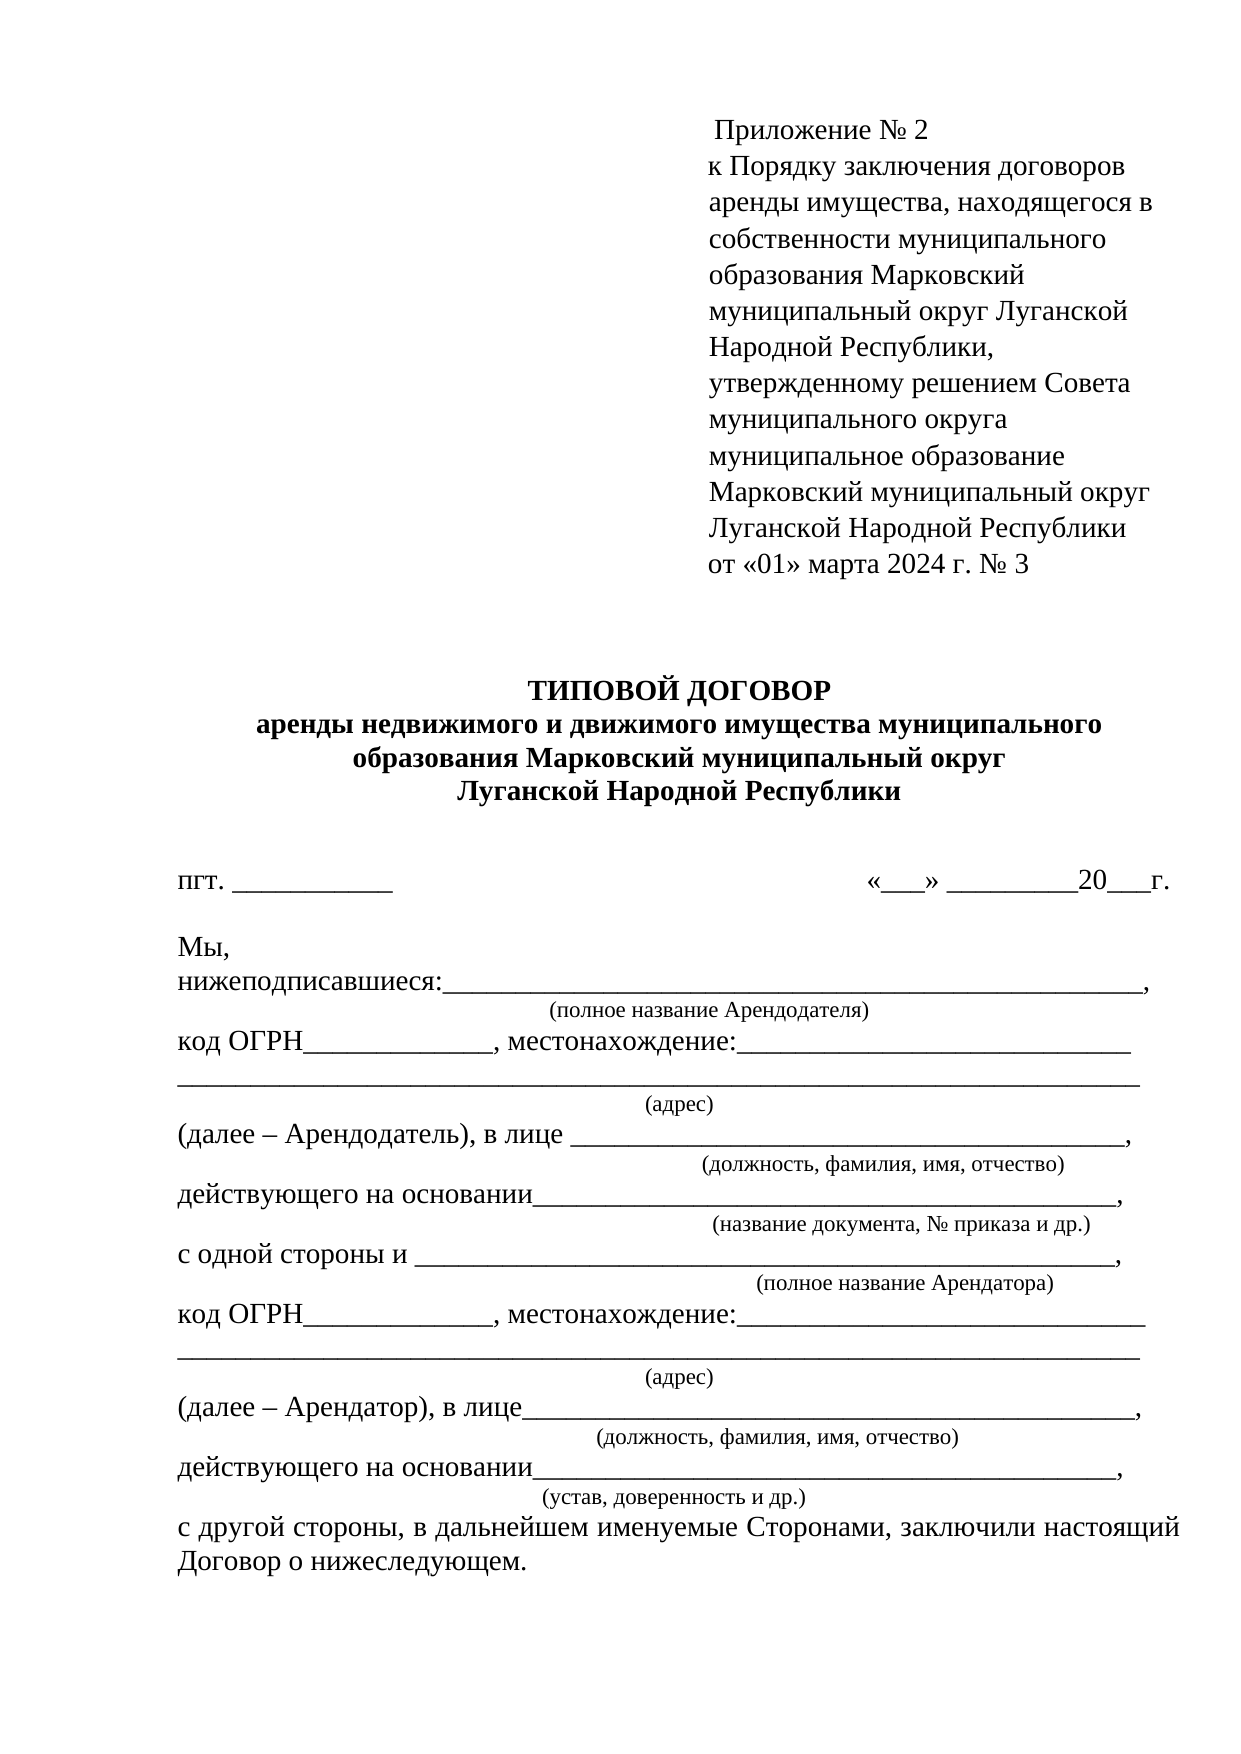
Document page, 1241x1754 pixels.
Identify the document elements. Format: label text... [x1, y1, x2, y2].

text Луганской Народной Республики [177, 773, 1181, 807]
text __________________________________________________________________ [177, 1329, 1181, 1363]
text действующего на основании________________________________________, [177, 1176, 1181, 1209]
text пгт. ___________ «___» _________20___г. [177, 862, 1181, 896]
text ТИПОВОЙ ДОГОВОР [177, 673, 1181, 706]
text (полное название Арендодателя) [177, 996, 1181, 1023]
text код ОГРН_____________, местонахождение:____________________________ [177, 1296, 1181, 1329]
text (далее – Арендодатель), в лице ______________________________________, [177, 1116, 1181, 1150]
text с другой стороны, в дальнейшем именуемые Сторонами, заключили настоящий Договор о нижеследующем. [177, 1509, 1181, 1576]
text (должность, фамилия, имя, отчество) [177, 1150, 1181, 1176]
text к Порядку заключения договоров аренды имущества, находящегося в собственности муниципального образования Марковский муниципальный округ Луганской Народной Республики, утвержденному решением Совета муниципального округа муниципальное образование Марковский муниципальный округ Луганской Народной Республики [708, 148, 1181, 543]
text действующего на основании________________________________________, [177, 1449, 1181, 1483]
text (название документа, № приказа и др.) [177, 1209, 1181, 1236]
text (адрес) [177, 1363, 1181, 1389]
text (далее – Арендатор), в лице__________________________________________, [177, 1389, 1181, 1423]
text Приложение № 2 [709, 112, 1181, 146]
text Мы, нижеподписавшиеся:________________________________________________, [177, 929, 1181, 996]
text __________________________________________________________________ [177, 1056, 1181, 1090]
text (должность, фамилия, имя, отчество) [177, 1423, 1181, 1449]
text с одной стороны и ________________________________________________, [177, 1236, 1181, 1269]
text аренды недвижимого и движимого имущества муниципального образования Марковский муниципальный округ [177, 706, 1181, 773]
text код ОГРН_____________, местонахождение:___________________________ [177, 1023, 1181, 1056]
text от «01» марта 2024 г. № 3 [708, 546, 1181, 580]
text (полное название Арендатора) [177, 1269, 1181, 1296]
text (адрес) [177, 1090, 1181, 1116]
text (устав, доверенность и др.) [177, 1483, 1181, 1509]
